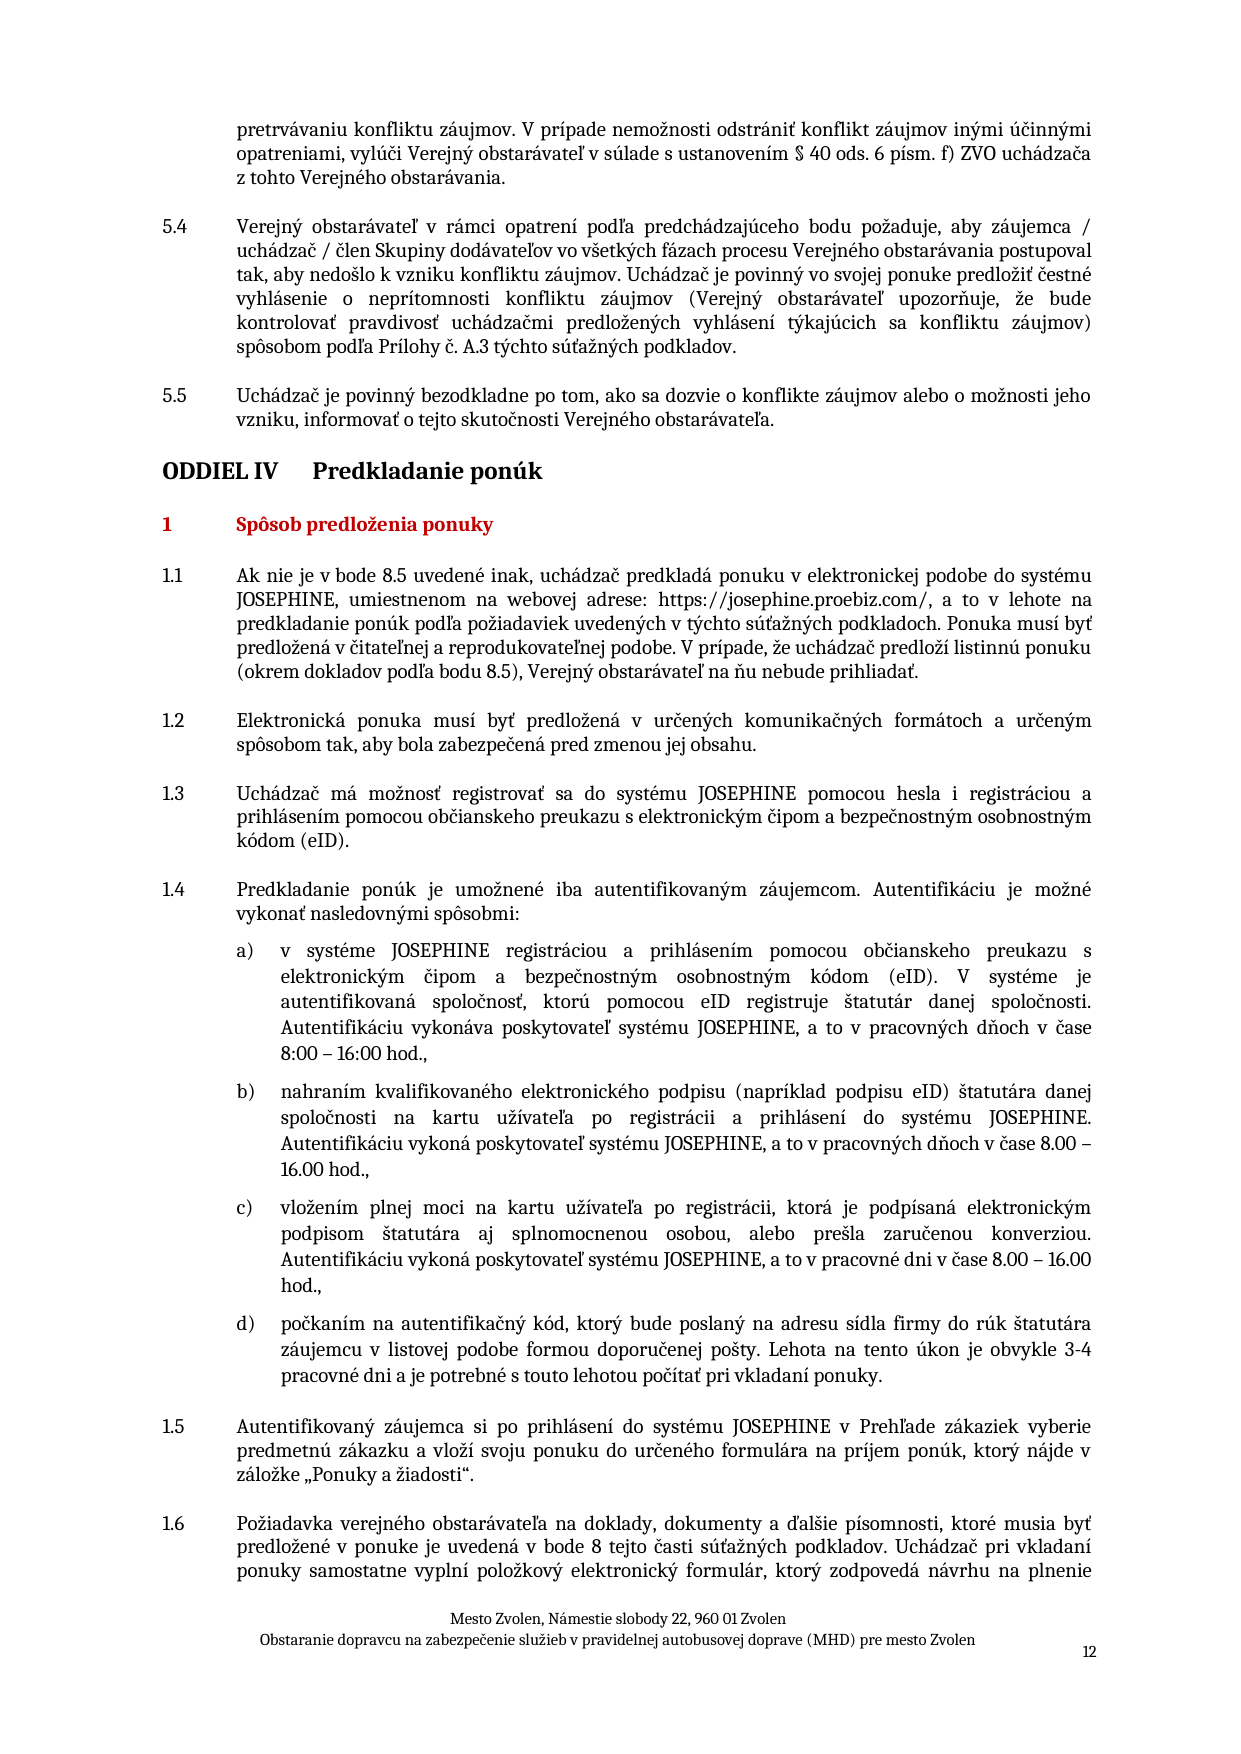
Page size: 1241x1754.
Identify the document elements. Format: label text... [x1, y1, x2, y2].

subtitle Spôsob predloženia ponuky [162, 513, 1093, 537]
subtitle Predkladanie ponúk je umožnené iba autentifikovaným záujemcom. Autentifikáciu je možné vykonať nasledovnými spôsobmi: [162, 878, 1093, 926]
subtitle Uchádzač je povinný bezodkladne po tom, ako sa dozvie o konflikte záujmov alebo o možnosti jeho vzniku, informovať o tejto skutočnosti Verejného obstarávateľa. [162, 384, 1093, 432]
subtitle vložením plnej moci na kartu užívateľa po registrácii, ktorá je podpísaná elektronickým podpisom štatutára aj splnomocnenou osobou, alebo prešla zaručenou konverziou. Autentifikáciu vykoná poskytovateľ systému JOSEPHINE, a to v pracovné dni v čase 8.00 – 16.00 hod., [236, 1196, 1093, 1297]
subtitle Autentifikovaný záujemca si po prihlásení do systému JOSEPHINE v Prehľade zákaziek vyberie predmetnú zákazku a vloží svoju ponuku do určeného formulára na príjem ponúk, ktorý nájde v záložke „Ponuky a žiadosti“. [162, 1414, 1093, 1486]
subtitle Elektronická ponuka musí byť predložená v určených komunikačných formátoch a určeným spôsobom tak, aby bola zabezpečená pred zmenou jej obsahu. [162, 708, 1093, 756]
subtitle Verejný obstarávateľ v rámci opatrení podľa predchádzajúceho bodu požaduje, aby záujemca / uchádzač / člen Skupiny dodávateľov vo všetkých fázach procesu Verejného obstarávania postupoval tak, aby nedošlo k vzniku konfliktu záujmov. Uchádzač je povinný vo svojej ponuke predložiť čestné vyhlásenie o neprítomnosti konfliktu záujmov (Verejný obstarávateľ upozorňuje, že bude kontrolovať pravdivosť uchádzačmi predložených vyhlásení týkajúcich sa konfliktu záujmov) spôsobom podľa Prílohy č. A.3 týchto súťažných podkladov. [162, 215, 1093, 359]
subtitle v systéme JOSEPHINE registráciou a prihlásením pomocou občianskeho preukazu s elektronickým čipom a bezpečnostným osobnostným kódom (eID). V systéme je autentifikovaná spoločnosť, ktorú pomocou eID registruje štatutár danej spoločnosti. Autentifikáciu vykonáva poskytovateľ systému JOSEPHINE, a to v pracovných dňoch v čase 8:00 – 16:00 hod., [236, 938, 1093, 1066]
subtitle Ak nie je v bode 8.5 uvedené inak, uchádzač predkladá ponuku v elektronickej podobe do systému JOSEPHINE, umiestnenom na webovej adrese: https://josephine.proebiz.com/, a to v lehote na predkladanie ponúk podľa požiadaviek uvedených v týchto súťažných podkladoch. Ponuka musí byť predložená v čitateľnej a reprodukovateľnej podobe. V prípade, že uchádzač predloží listinnú ponuku (okrem dokladov podľa bodu 8.5), Verejný obstarávateľ na ňu nebude prihliadať. [162, 563, 1093, 683]
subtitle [162, 118, 1093, 190]
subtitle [162, 1511, 1093, 1583]
subtitle počkaním na autentifikačný kód, ktorý bude poslaný na adresu sídla firmy do rúk štatutára záujemcu v listovej podobe formou doporučenej pošty. Lehota na tento úkon je obvykle 3-4 pracovné dni a je potrebné s touto lehotou počítať pri vkladaní ponuky. [236, 1312, 1093, 1387]
subtitle Uchádzač má možnosť registrovať sa do systému JOSEPHINE pomocou hesla i registráciou a prihlásením pomocou občianskeho preukazu s elektronickým čipom a bezpečnostným osobnostným kódom (eID). [162, 781, 1093, 853]
subtitle nahraním kvalifikovaného elektronického podpisu (napríklad podpisu eID) štatutára danej spoločnosti na kartu užívateľa po registrácii a prihlásení do systému JOSEPHINE. Autentifikáciu vykoná poskytovateľ systému JOSEPHINE, a to v pracovných dňoch v čase 8.00 – 16.00 hod., [236, 1080, 1093, 1182]
subtitle Predkladanie ponúk [162, 457, 1093, 485]
